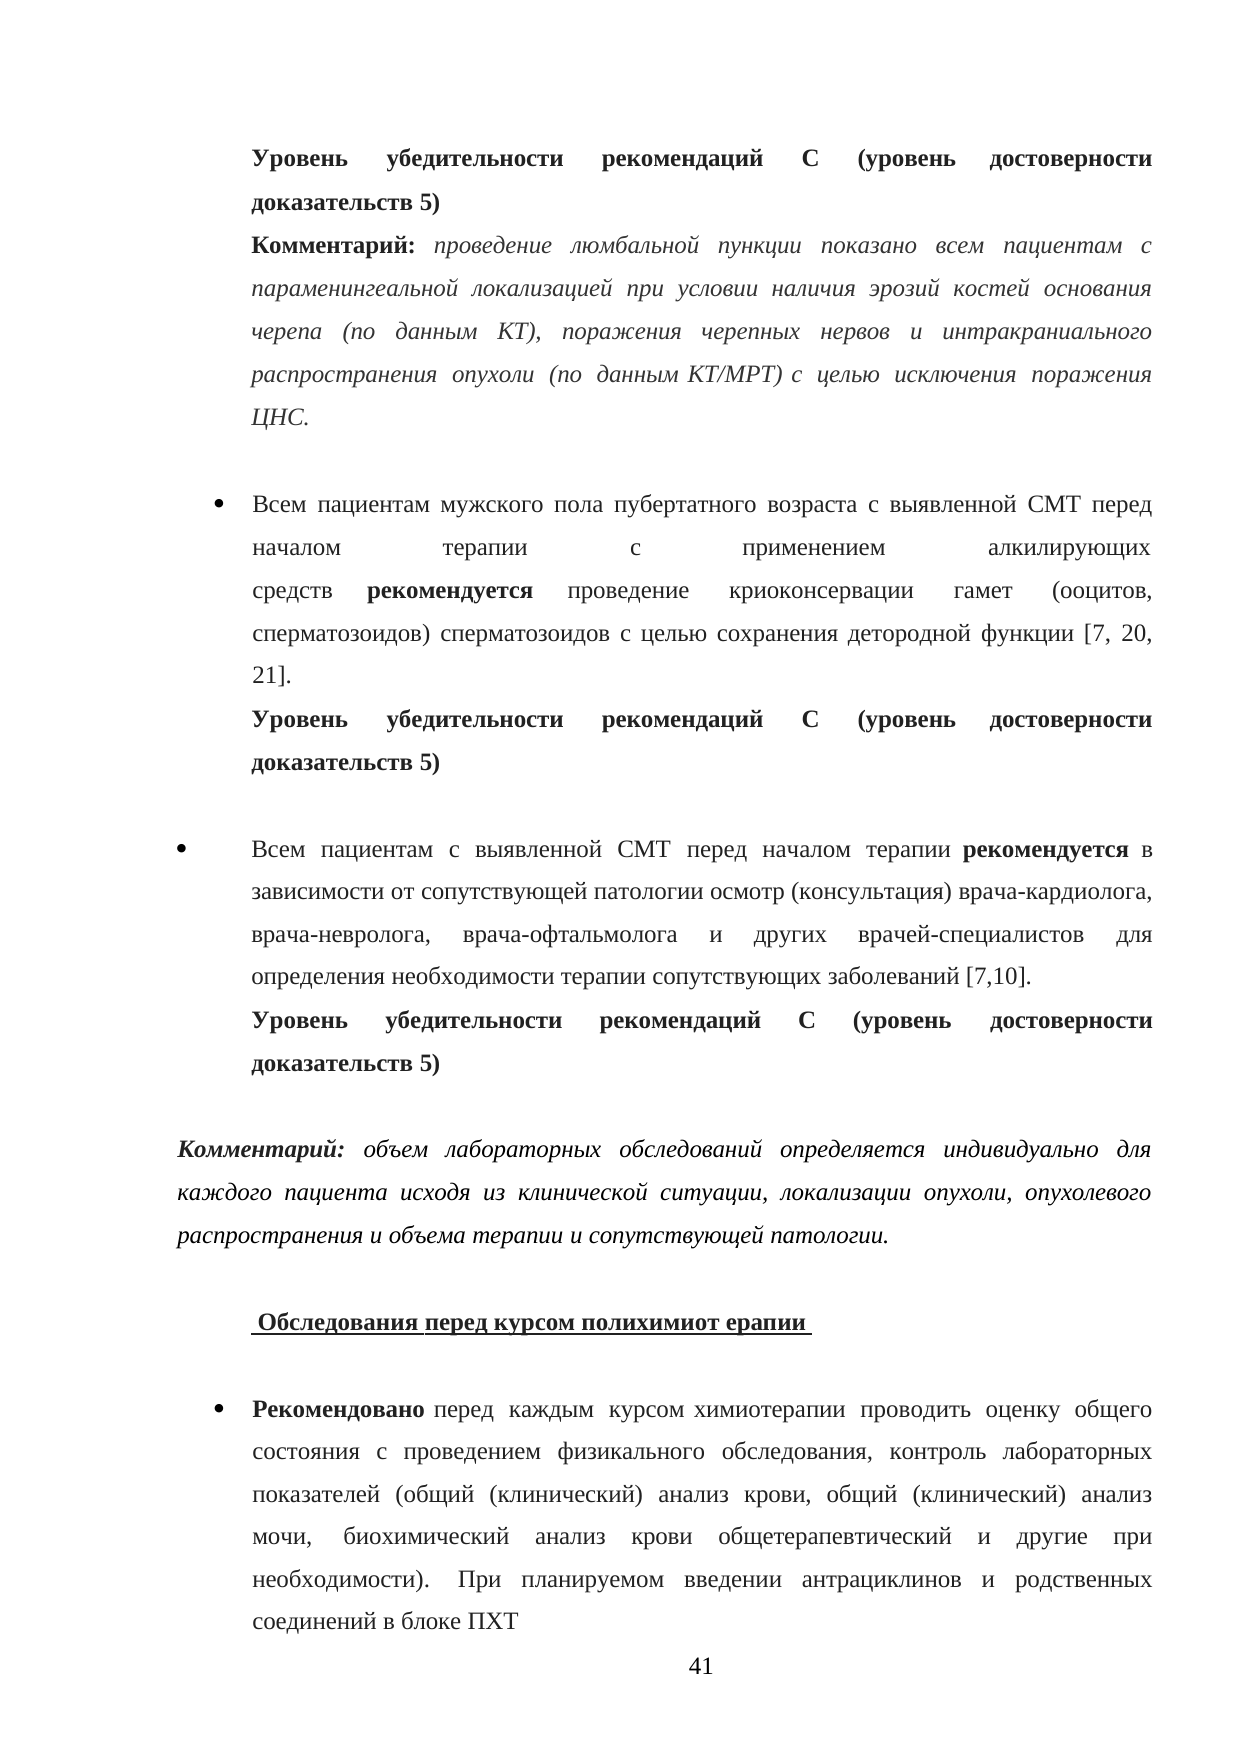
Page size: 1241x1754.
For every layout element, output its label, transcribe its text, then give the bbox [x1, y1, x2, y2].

list Рекомендовано перед каждым курсом химиотерапии проводить оценку общего состояния с проведением физикального обследования, контроль лабораторных показателей (общий (клинический) анализ крови, общий (клинический) анализ мочи, биохимический анализ крови общетерапевтический и другие при необходимости). При планируемом введении антрациклинов и родственных соединений в блоке ПХТ [214, 1394, 1153, 1635]
subtitle Уровень убедительности рекомендаций С (уровень достоверности доказательств 5) [251, 1005, 1153, 1077]
list Всем пациентам мужского пола пубертатного возраста с выявленной СМТ перед началом терапии с применением алкилирующих средств рекомендуется проведение криоконсервации гамет (ооцитов, сперматозоидов) сперматозоидов с целью сохранения детородной функции [7, 20, 21]. [214, 489, 1153, 689]
list Всем пациентам с выявленной СМТ перед началом терапии рекомендуется в зависимости от сопутствующей патологии осмотр (консультация) врача-кардиолога, врача-невролога, врача-офтальмолога и других врачей-специалистов для определения необходимости терапии сопутствующих заболеваний [7,10]. [177, 834, 1153, 990]
text Комментарий: проведение люмбальной пункции показано всем пациентам с параменингеальной локализацией при условии наличия эрозий костей основания черепа (по данным КТ), поражения черепных нервов и интракраниального распространения опухоли (по данным КТ/МРТ) с целью исключения поражения ЦНС. [251, 230, 1152, 431]
subtitle Уровень убедительности рекомендаций С (уровень достоверности доказательств 5) [251, 704, 1153, 776]
subtitle Обследования перед курсом полихимиот ерапии [251, 1307, 1163, 1336]
subtitle Уровень убедительности рекомендаций С (уровень достоверности доказательств 5) [251, 143, 1153, 215]
